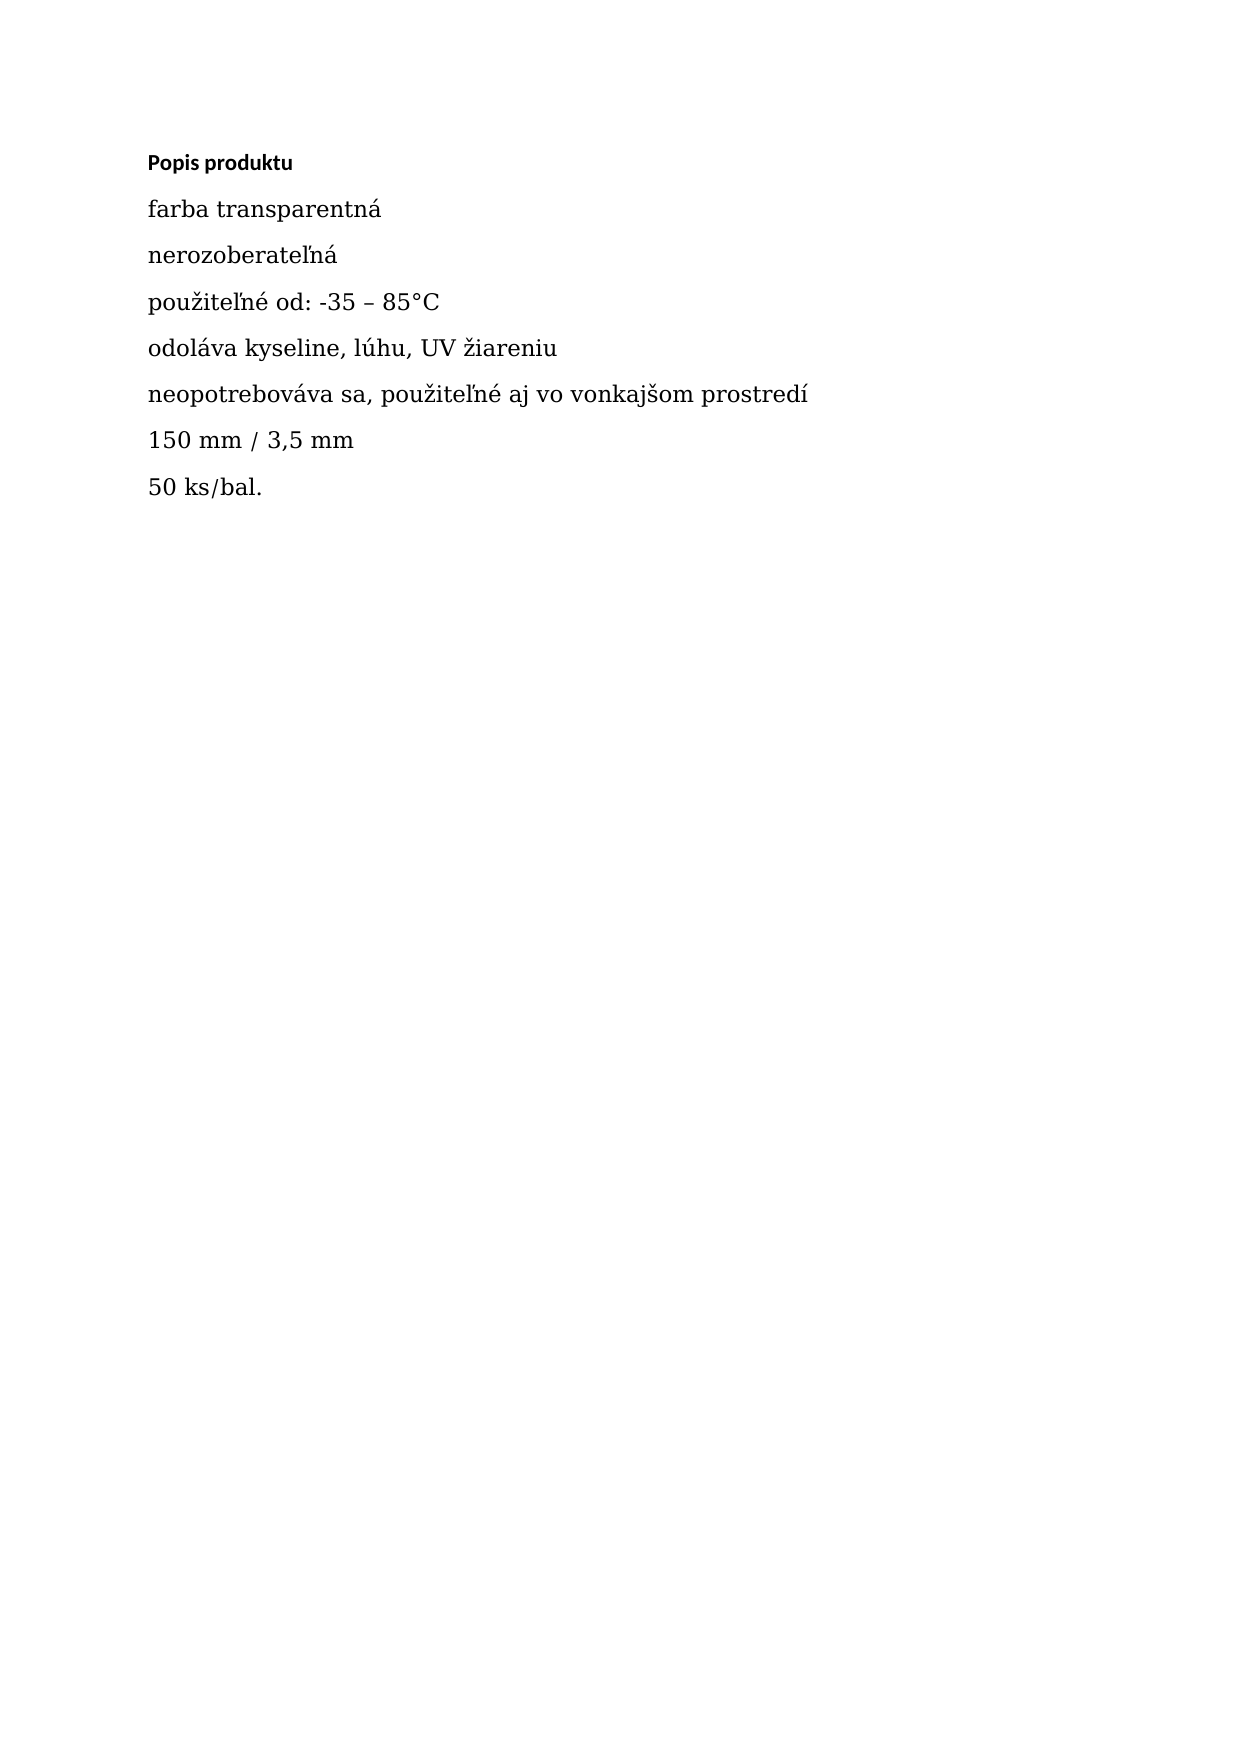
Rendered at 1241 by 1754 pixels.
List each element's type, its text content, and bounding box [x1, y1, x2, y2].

text použiteľné od: -35 – 85°C [148, 287, 1093, 315]
text nerozoberateľná [148, 241, 1093, 268]
text neopotrebováva sa, použiteľné aj vo vonkajšom prostredí [148, 380, 1093, 407]
text 150 mm / 3,5 mm [148, 426, 1093, 454]
text Popis produktu [148, 148, 1093, 176]
text farba transparentná [148, 194, 1093, 222]
text odoláva kyseline, lúhu, UV žiareniu [148, 333, 1093, 361]
text 50 ks/bal. [148, 473, 1093, 500]
